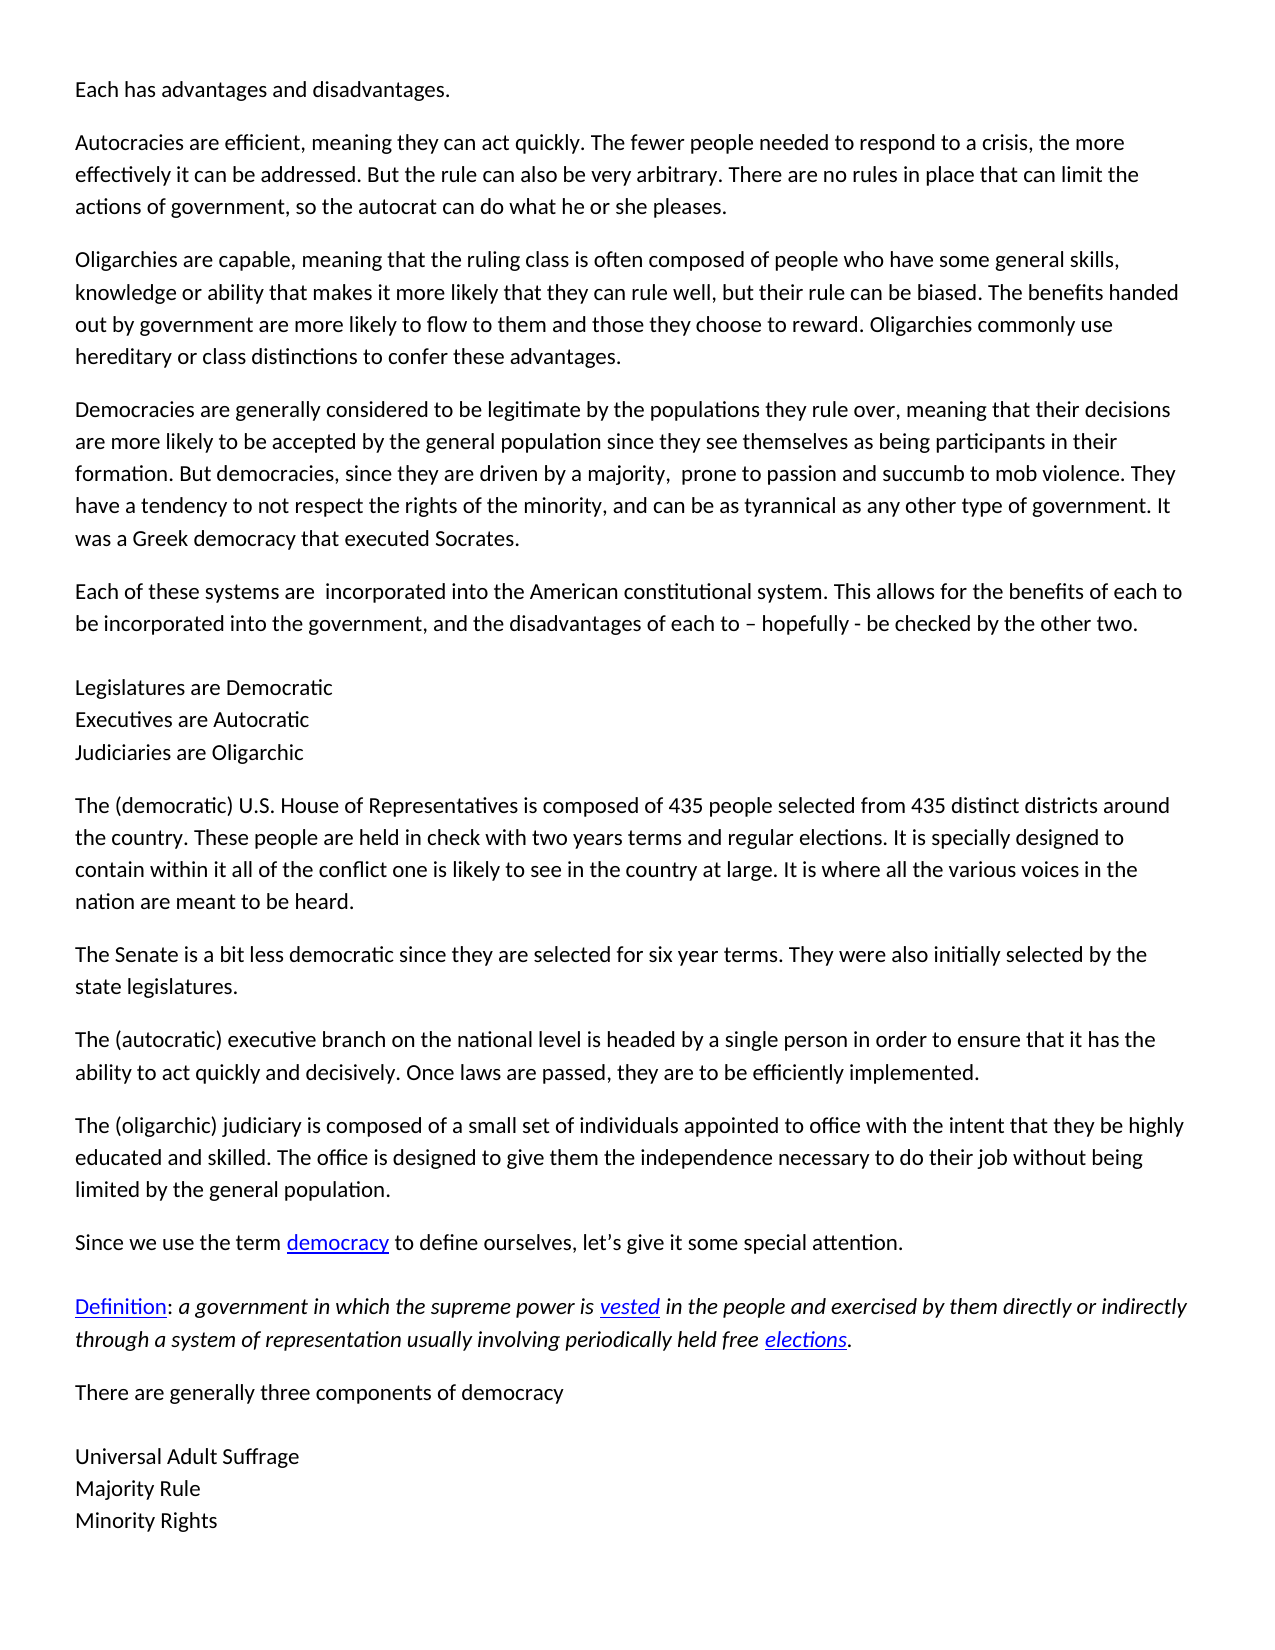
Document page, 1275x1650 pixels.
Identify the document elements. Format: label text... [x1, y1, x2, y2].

text Each has advantages and disadvantages. [75, 75, 1200, 103]
text The (democratic) U.S. House of Representatives is composed of 435 people selected from 435 distinct districts around the country. These people are held in check with two years terms and regular elections. It is specially designed to contain within it all of the conflict one is likely to see in the country at large. It is where all the various voices in the nation are meant to be heard. [75, 791, 1200, 915]
text There are generally three components of democracy Universal Adult Suffrage Majority Rule Minority Rights [75, 1378, 1200, 1534]
text Oligarchies are capable, meaning that the ruling class is often composed of people who have some general skills, knowledge or ability that makes it more likely that they can rule well, but their rule can be biased. The benefits handed out by government are more likely to flow to them and those they choose to reward. Oligarchies commonly use hereditary or class distinctions to confer these advantages. [75, 245, 1200, 370]
text Since we use the term democracy to define ourselves, let’s give it some special attention. Definition: a government in which the supreme power is vested in the people and exercised by them directly or indirectly through a system of representation usually involving periodically held free elections. [75, 1228, 1200, 1353]
text Each of these systems are incorporated into the American constitutional system. This allows for the benefits of each to be incorporated into the government, and the disadvantages of each to – hopefully - be checked by the other two. Legislatures are Democratic Executives are Autocratic Judiciaries are Oligarchic [75, 577, 1200, 766]
text The (oligarchic) judiciary is composed of a small set of individuals appointed to office with the intent that they be highly educated and skilled. The office is designed to give them the independence necessary to do their job without being limited by the general population. [75, 1111, 1200, 1203]
text Democracies are generally considered to be legitimate by the populations they rule over, meaning that their decisions are more likely to be accepted by the general population since they see themselves as being participants in their formation. But democracies, since they are driven by a majority, prone to passion and succumb to mob violence. They have a tendency to not respect the rights of the minority, and can be as tyrannical as any other type of government. It was a Greek democracy that executed Socrates. [75, 395, 1200, 552]
text Autocracies are efficient, meaning they can act quickly. The fewer people needed to respond to a crisis, the more effectively it can be addressed. But the rule can also be very arbitrary. There are no rules in place that can limit the actions of government, so the autocrat can do what he or she pleases. [75, 128, 1200, 220]
text The (autocratic) executive branch on the national level is headed by a single person in order to ensure that it has the ability to act quickly and decisively. Once laws are passed, they are to be efficiently implemented. [75, 1026, 1200, 1086]
text The Senate is a bit less democratic since they are selected for six year terms. They were also initially selected by the state legislatures. [75, 940, 1200, 1001]
